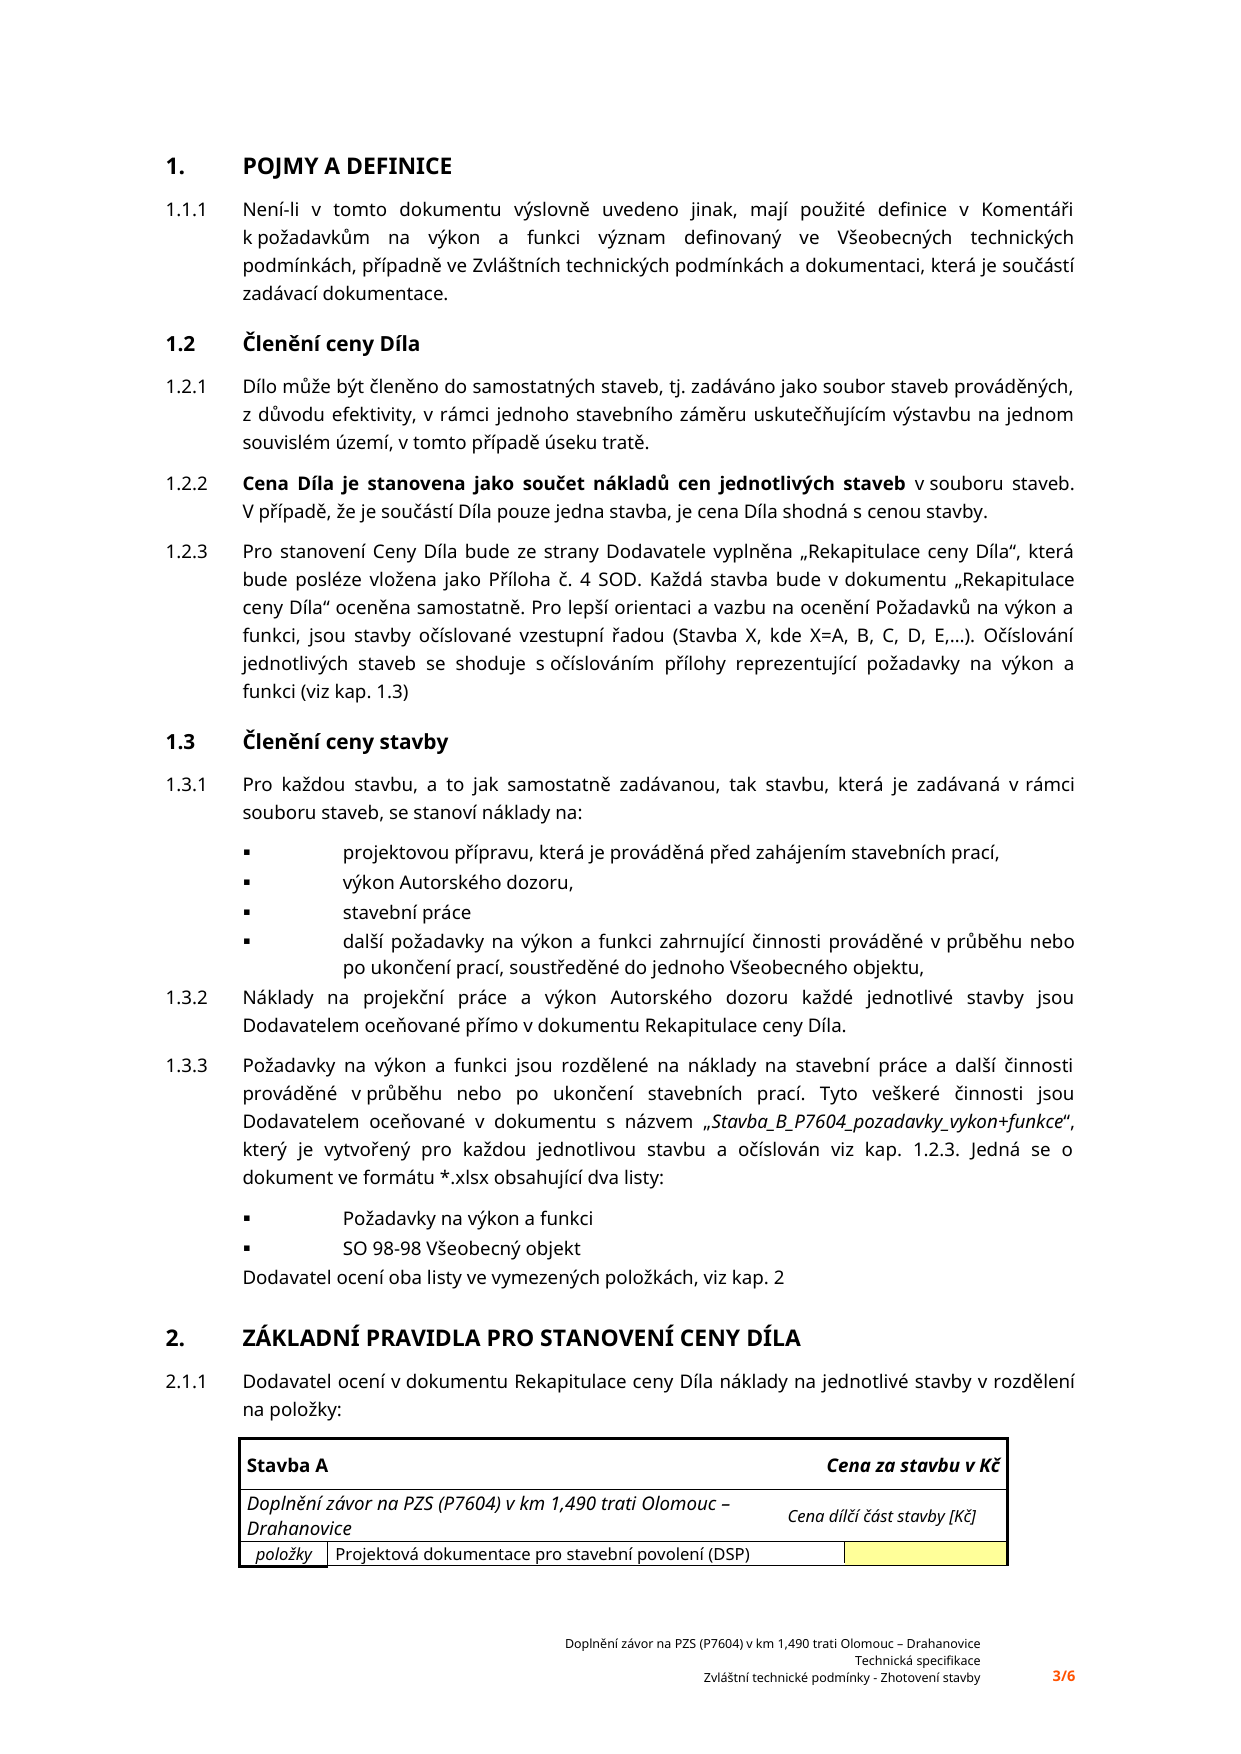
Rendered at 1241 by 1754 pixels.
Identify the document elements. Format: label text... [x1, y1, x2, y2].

text Požadavky na výkon a funkci jsou rozdělené na náklady na stavební práce a další činnosti prováděné v průběhu nebo po ukončení stavebních prací. Tyto veškeré činnosti jsou Dodavatelem oceňované v dokumentu s názvem „Stavba_B_P7604_pozadavky_vykon+funkce“, který je vytvořený pro každou jednotlivou stavbu a očíslován viz kap. 1.2.3. Jedná se o dokument ve formátu *.xlsx obsahující dva listy: [165, 1052, 1075, 1190]
table_cell Doplnění závor na PZS (P7604) v km 1,490 trati Olomouc – Drahanovice [241, 1490, 756, 1541]
list Požadavky na výkon a funkci [242, 1205, 1075, 1231]
list stavební práce [242, 899, 1075, 924]
table_cell [845, 1542, 1006, 1565]
text Dodavatel ocení v dokumentu Rekapitulace ceny Díla náklady na jednotlivé stavby v rozdělení na položky: [165, 1368, 1075, 1422]
list další požadavky na výkon a funkci zahrnující činnosti prováděné v průběhu nebo po ukončení prací, soustředěné do jednoho Všeobecného objektu, [242, 929, 1075, 980]
list Dodavatel ocení oba listy ve vymezených položkách, viz kap. 2 [242, 1264, 1075, 1290]
list SO 98-98 Všeobecný objekt [242, 1235, 1075, 1260]
table_cell Projektová dokumentace pro stavební povolení (DSP) [328, 1542, 845, 1565]
text Pro každou stavbu, a to jak samostatně zadávanou, tak stavbu, která je zadávaná v rámci souboru staveb, se stanoví náklady na: [165, 771, 1075, 825]
table_cell Cena dílčí část stavby [Kč] [756, 1490, 1006, 1541]
table_cell položky [241, 1542, 327, 1565]
text Dílo může být členěno do samostatných staveb, tj. zadáváno jako soubor staveb prováděných, z důvodu efektivity, v rámci jednoho stavebního záměru uskutečňujícím výstavbu na jednom souvislém území, v tomto případě úseku tratě. [165, 373, 1075, 455]
text Cena Díla je stanovena jako součet nákladů cen jednotlivých staveb v souboru staveb. V případě, že je součástí Díla pouze jedna stavba, je cena Díla shodná s cenou stavby. [165, 470, 1075, 523]
text Náklady na projekční práce a výkon Autorského dozoru každé jednotlivé stavby jsou Dodavatelem oceňované přímo v dokumentu Rekapitulace ceny Díla. [165, 984, 1075, 1037]
text ZÁKLADNÍ PRAVIDLA PRO stanovení ceny Díla [165, 1322, 1075, 1353]
text Členění ceny stavby [165, 727, 1075, 756]
table_header Stavba A [241, 1440, 756, 1489]
list projektovou přípravu, která je prováděná před zahájením stavebních prací, [242, 840, 1075, 865]
table_header Cena za stavbu v Kč [756, 1440, 1006, 1489]
text POJMY A DEFINICE [165, 150, 1075, 181]
text Pro stanovení Ceny Díla bude ze strany Dodavatele vyplněna „Rekapitulace ceny Díla“, která bude posléze vložena jako Příloha č. 4 SOD. Každá stavba bude v dokumentu „Rekapitulace ceny Díla“ oceněna samostatně. Pro lepší orientaci a vazbu na ocenění Požadavků na výkon a funkci, jsou stavby očíslované vzestupní řadou (Stavba X, kde X=A, B, C, D, E,…). Očíslování jednotlivých staveb se shoduje s očíslováním přílohy reprezentující požadavky na výkon a funkci (viz kap. 1.3) [165, 538, 1075, 704]
text Není-li v tomto dokumentu výslovně uvedeno jinak, mají použité definice v Komentáři k požadavkům na výkon a funkci význam definovaný ve Všeobecných technických podmínkách, případně ve Zvláštních technických podmínkách a dokumentaci, která je součástí zadávací dokumentace. [165, 197, 1075, 306]
text Členění ceny Díla [165, 329, 1075, 358]
list výkon Autorského dozoru, [242, 869, 1075, 895]
